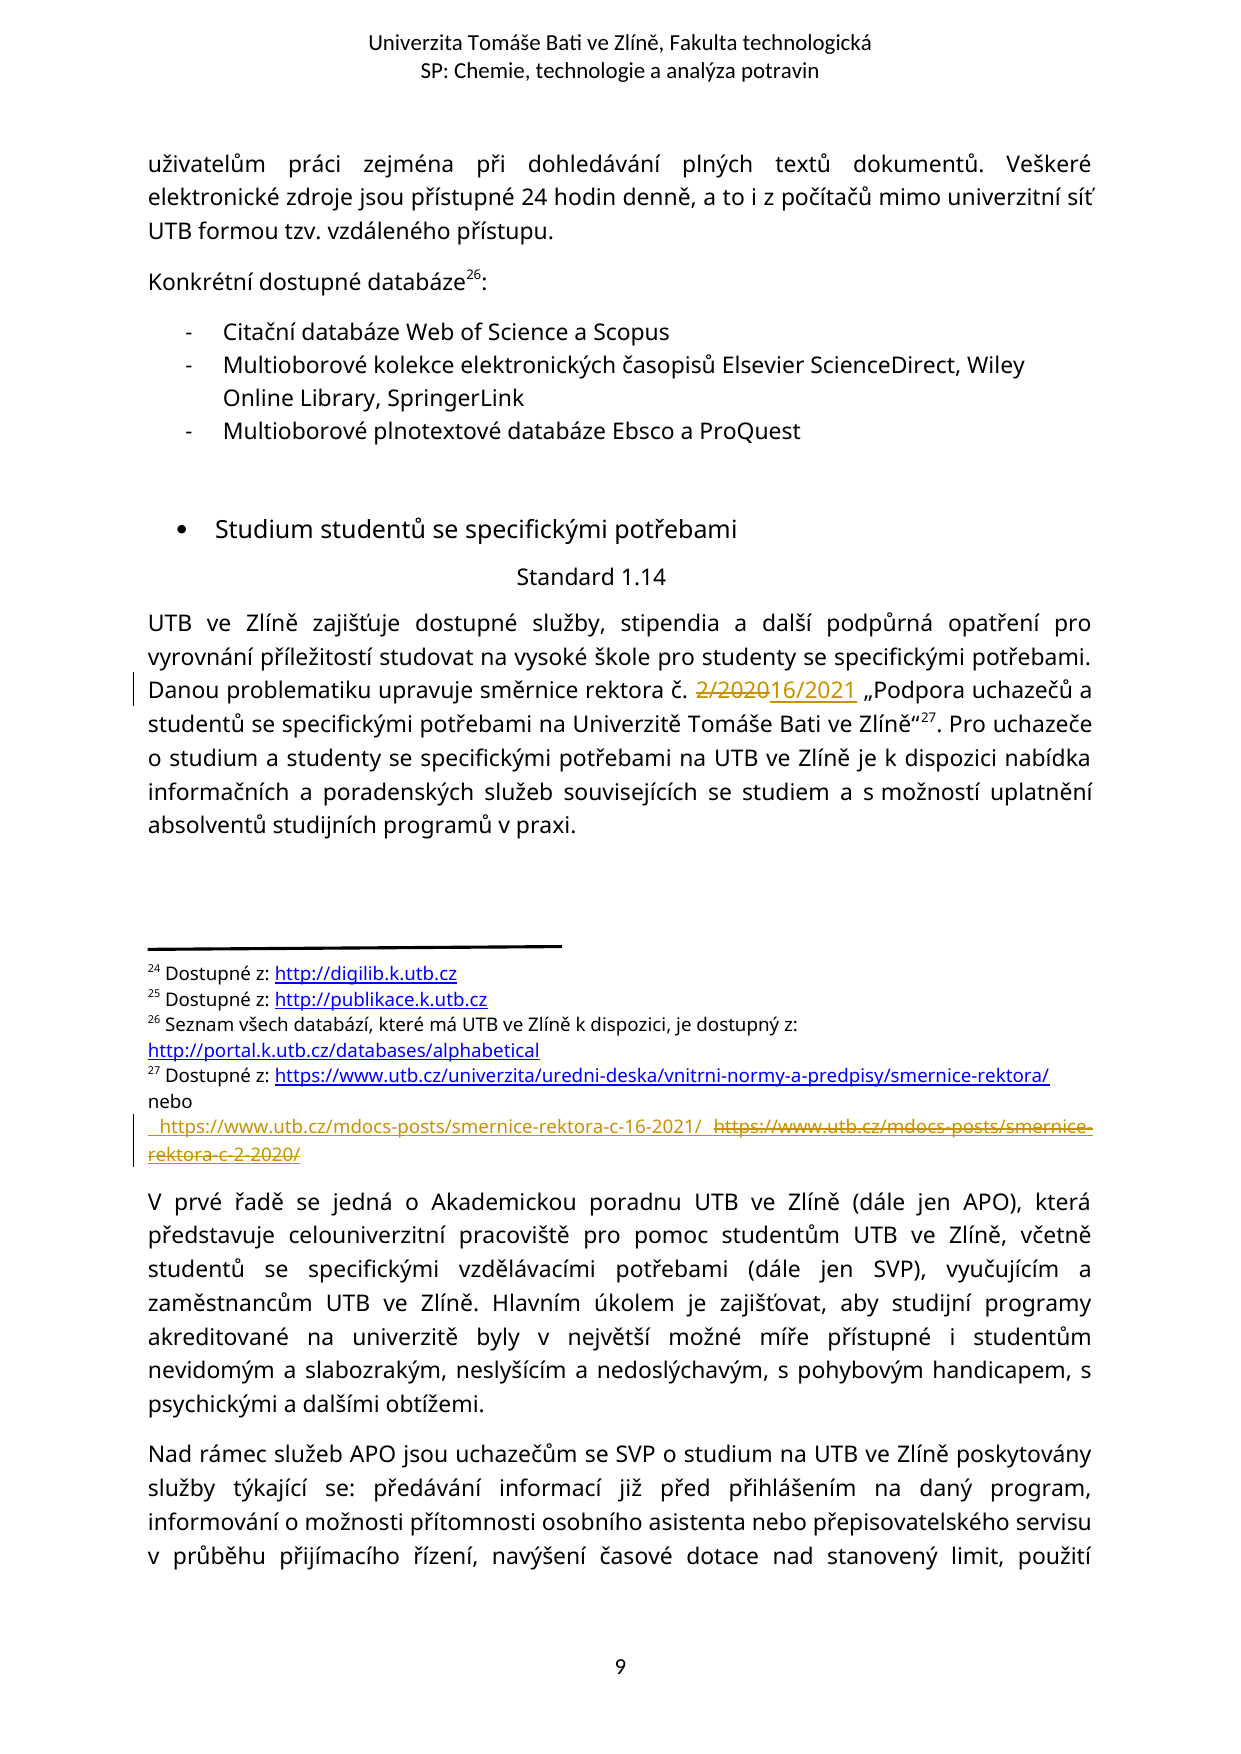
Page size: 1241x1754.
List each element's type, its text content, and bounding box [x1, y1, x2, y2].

text V prvé řadě se jedná o Akademickou poradnu UTB ve Zlíně (dále jen APO), která představuje celouniverzitní pracoviště pro pomoc studentům UTB ve Zlíně, včetně studentů se specifickými vzdělávacími potřebami (dále jen SVP), vyučujícím a zaměstnancům UTB ve Zlíně. Hlavním úkolem je zajišťovat, aby studijní programy akreditované na univerzitě byly v největší možné míře přístupné i studentům nevidomým a slabozrakým, neslyšícím a nedoslýchavým, s pohybovým handicapem, s psychickými a dalšími obtížemi. [148, 1185, 1093, 1419]
text Konkrétní dostupné databáze26: [148, 266, 1093, 297]
list Multioborové kolekce elektronických časopisů Elsevier ScienceDirect, Wiley Online Library, SpringerLink [185, 349, 1093, 413]
text 25 Dostupné z: http://publikace.k.utb.cz [148, 986, 1093, 1012]
text UTB ve Zlíně zajišťuje dostupné služby, stipendia a další podpůrná opatření pro vyrovnání příležitostí studovat na vysoké škole pro studenty se specifickými potřebami. Danou problematiku upravuje směrnice rektora č. „Podpora uchazečů a studentů se specifickými potřebami na Univerzitě Tomáše Bati ve Zlíně“27. Pro uchazeče o studium a studenty se specifickými potřebami na UTB ve Zlíně je k dispozici nabídka informačních a poradenských služeb souvisejících se studiem a s možností uplatnění absolventů studijních programů v praxi. [148, 607, 1093, 841]
list Multioborové plnotextové databáze Ebsco a ProQuest [185, 415, 1093, 447]
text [148, 1438, 1093, 1571]
text Standard 1.14 [148, 561, 1093, 592]
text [148, 148, 1093, 246]
text 26 Seznam všech databází, které má UTB ve Zlíně k dispozici, je dostupný z: http://portal.k.utb.cz/databases/alphabetical [148, 1012, 1093, 1063]
subtitle Studium studentů se specifickými potřebami [177, 511, 1093, 545]
text 27 Dostupné z: https://www.utb.cz/univerzita/uredni-deska/vnitrni-normy-a-predpisy/smernice-rektora/ nebo [148, 1063, 1093, 1114]
list Citační databáze Web of Science a Scopus [185, 316, 1093, 347]
text 24 Dostupné z: http://digilib.k.utb.cz [148, 961, 1093, 986]
